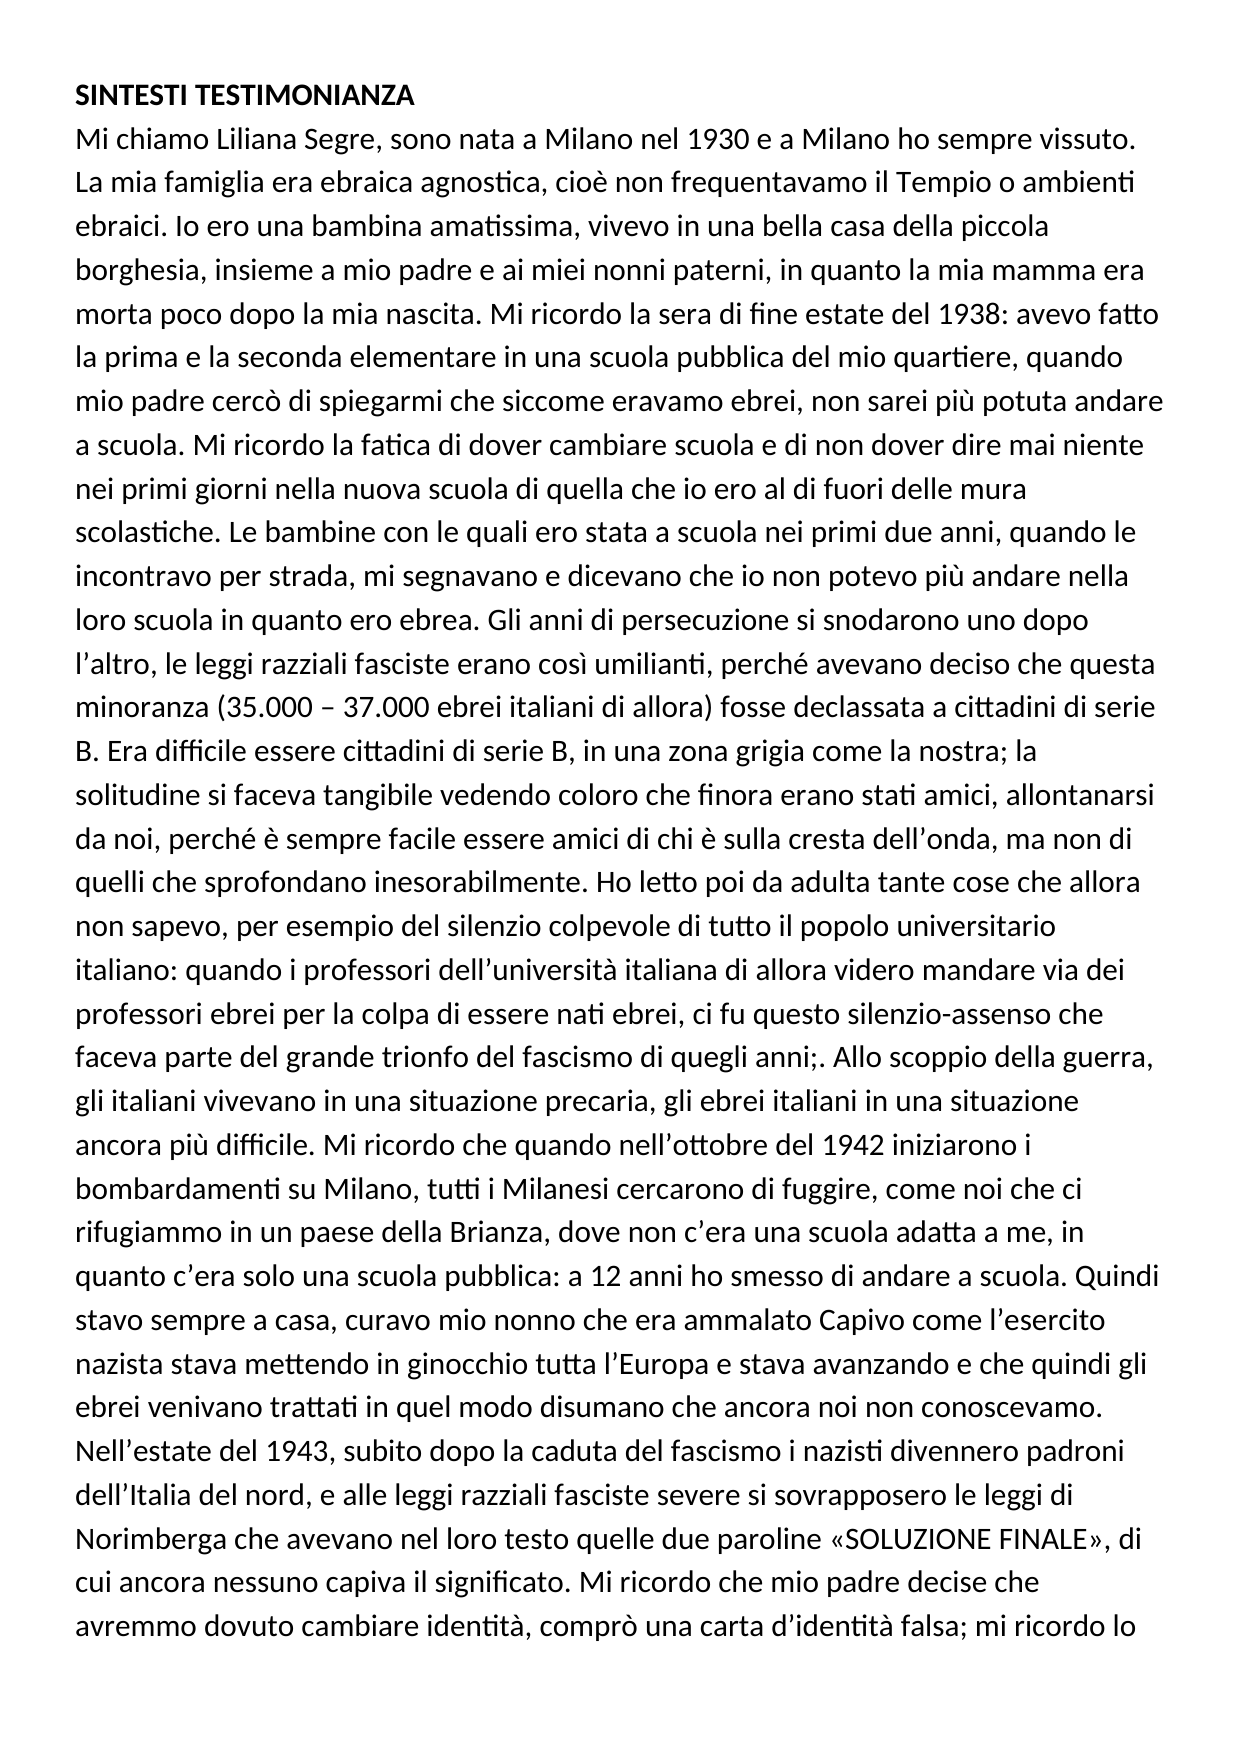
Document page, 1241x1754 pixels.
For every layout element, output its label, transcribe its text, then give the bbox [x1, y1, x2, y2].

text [75, 950, 1165, 1644]
text Mi chiamo Liliana Segre, sono nata a Milano nel 1930 e a Milano ho sempre vissuto. La mia famiglia era ebraica agnostica, cioè non frequentavamo il Tempio o ambienti ebraici. Io ero una bambina amatissima, vivevo in una bella casa della piccola borghesia, insieme a mio padre e ai miei nonni paterni, in quanto la mia mamma era morta poco dopo la mia nascita. Mi ricordo la sera di fine estate del 1938: avevo fatto la prima e la seconda elementare in una scuola pubblica del mio quartiere, quando mio padre cercò di spiegarmi che siccome eravamo ebrei, non sarei più potuta andare a scuola. Mi ricordo la fatica di dover cambiare scuola e di non dover dire mai niente nei primi giorni nella nuova scuola di quella che io ero al di fuori delle mura scolastiche. Le bambine con le quali ero stata a scuola nei primi due anni, quando le incontravo per strada, mi segnavano e dicevano che io non potevo più andare nella loro scuola in quanto ero ebrea. Gli anni di persecuzione si snodarono uno dopo l’altro, le leggi razziali fasciste erano così umilianti, perché avevano deciso che questa minoranza (35.000 – 37.000 ebrei italiani di allora) fosse declassata a cittadini di serie B. Era difficile essere cittadini di serie B, in una zona grigia come la nostra; la solitudine si faceva tangibile vedendo coloro che finora erano stati amici, allontanarsi da noi, perché è sempre facile essere amici di chi è sulla cresta dell’onda, ma non di quelli che sprofondano inesorabilmente. Ho letto poi da adulta tante cose che allora non sapevo, per esempio del silenzio colpevole di tutto il popolo universitario [75, 119, 1165, 944]
text SINTESTI TESTIMONIANZA [75, 75, 1165, 113]
